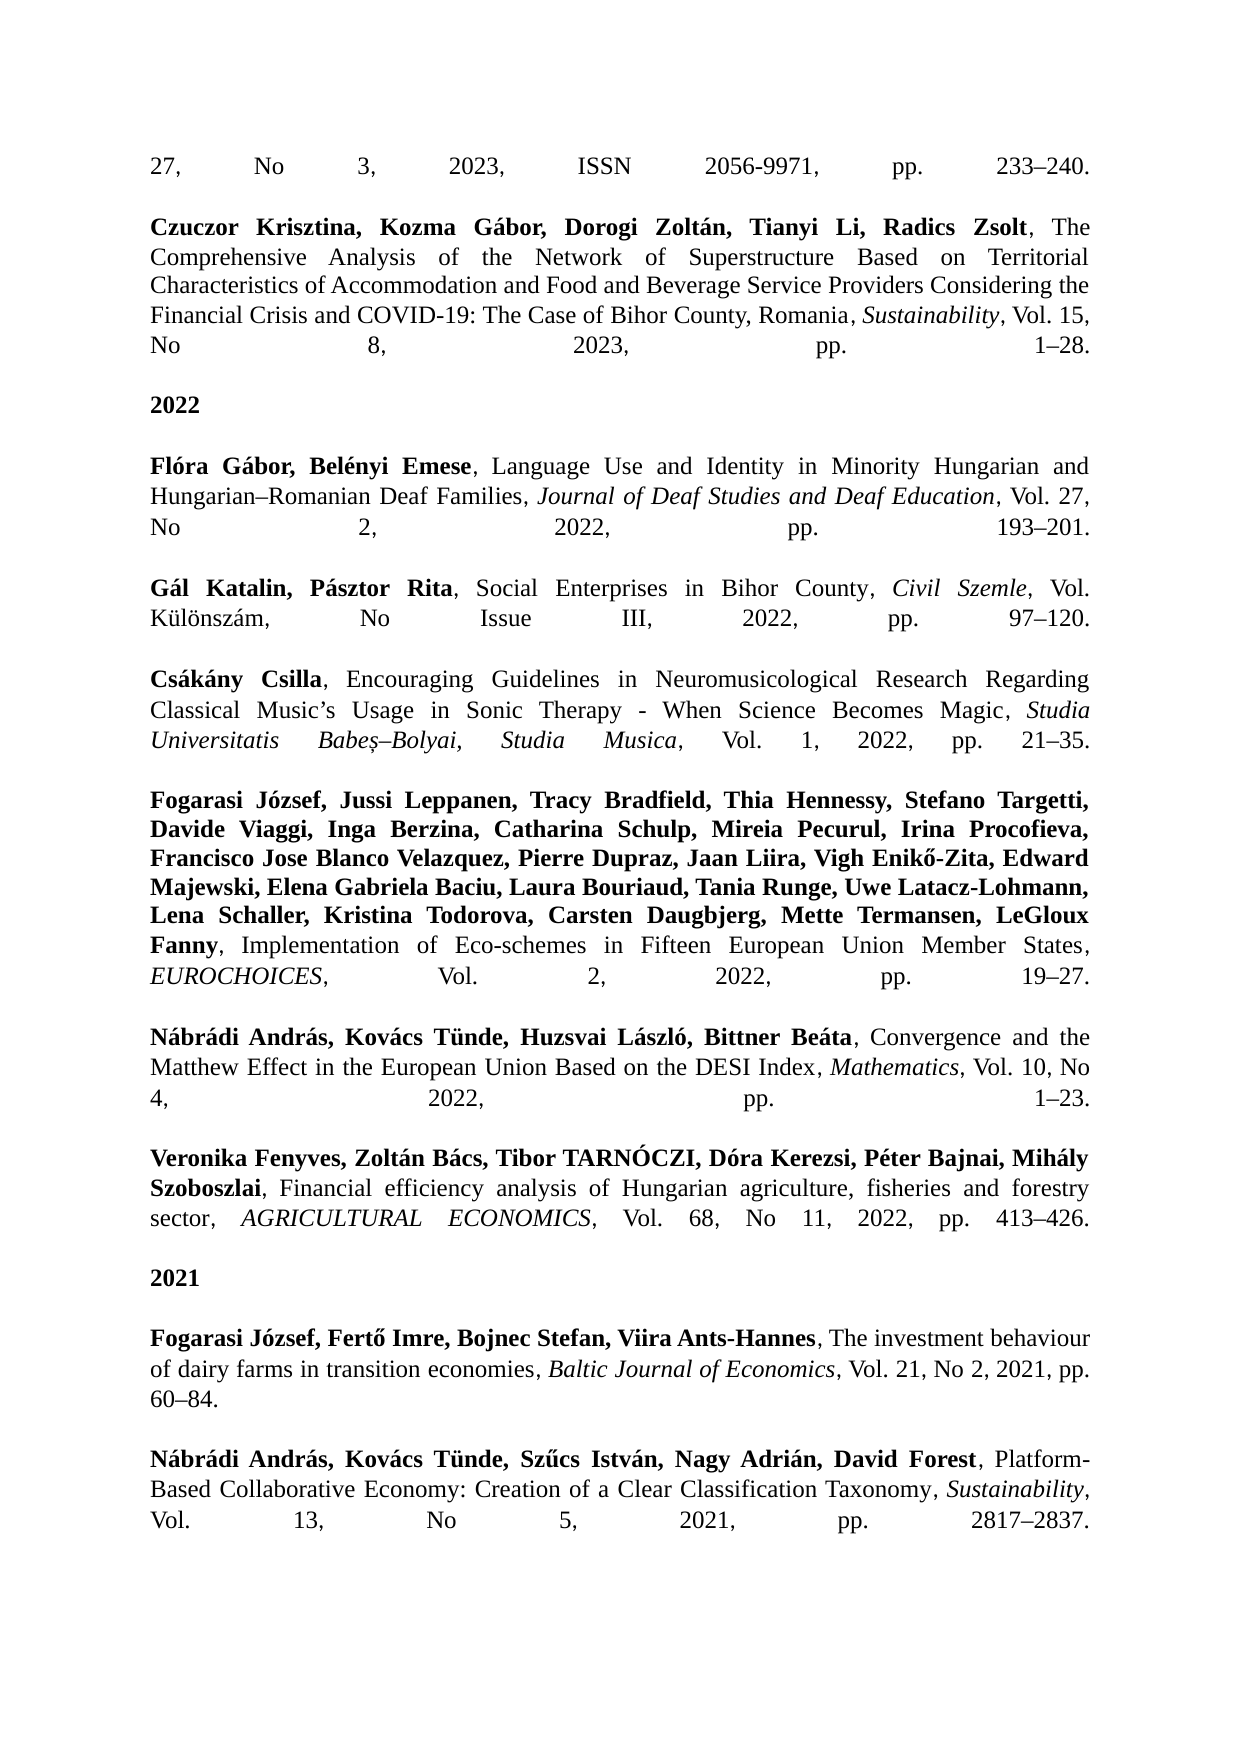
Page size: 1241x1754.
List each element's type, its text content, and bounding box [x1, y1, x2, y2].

text Flóra Gábor, Belényi Emese, Language Use and Identity in Minority Hungarian and Hungarian–Romanian Deaf Families, Journal of Deaf Studies and Deaf Education, Vol. 27, No 2, 2022, pp. 193–201. [150, 450, 1090, 572]
text 2022 [150, 391, 1090, 450]
text 2021 [150, 1263, 1090, 1323]
text Nábrádi András, Kovács Tünde, Huzsvai László, Bittner Beáta, Convergence and the Matthew Effect in the European Union Based on the DESI Index, Mathematics, Vol. 10, No 4, 2022, pp. 1–23. [150, 1021, 1090, 1143]
text Fogarasi József, Fertő Imre, Bojnec Stefan, Viira Ants-Hannes, The investment behaviour of dairy farms in transition economies, Baltic Journal of Economics, Vol. 21, No 2, 2021, pp. 60–84. [150, 1323, 1090, 1443]
text Veronika Fenyves, Zoltán Bács, Tibor TARNÓCZI, Dóra Kerezsi, Péter Bajnai, Mihály Szoboszlai, Financial efficiency analysis of Hungarian agriculture, fisheries and forestry sector, AGRICULTURAL ECONOMICS, Vol. 68, No 11, 2022, pp. 413–426. [150, 1143, 1090, 1263]
text Nábrádi András, Kovács Tünde, Szűcs István, Nagy Adrián, David Forest, Platform-Based Collaborative Economy: Creation of a Clear Classification Taxonomy, Sustainability, Vol. 13, No 5, 2021, pp. 2817–2837. [150, 1443, 1090, 1565]
text Gál Katalin, Pásztor Rita, Social Enterprises in Bihor County, Civil Szemle, Vol. Különszám, No Issue III, 2022, pp. 97–120. [150, 572, 1090, 663]
text Csákány Csilla, Encouraging Guidelines in Neuromusicological Research Regarding Classical Music’s Usage in Sonic Therapy - When Science Becomes Magic, Studia Universitatis Babeș–Bolyai, Studia Musica, Vol. 1, 2022, pp. 21–35. [150, 663, 1090, 786]
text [150, 150, 1090, 211]
text Czuczor Krisztina, Kozma Gábor, Dorogi Zoltán, Tianyi Li, Radics Zsolt, The Comprehensive Analysis of the Network of Superstructure Based on Territorial Characteristics of Accommodation and Food and Beverage Service Providers Considering the Financial Crisis and COVID-19: The Case of Bihor County, Romania, Sustainability, Vol. 15, No 8, 2023, pp. 1–28. [150, 211, 1090, 391]
text Fogarasi József, Jussi Leppanen, Tracy Bradfield, Thia Hennessy, Stefano Targetti, Davide Viaggi, Inga Berzina, Catharina Schulp, Mireia Pecurul, Irina Procofieva, Francisco Jose Blanco Velazquez, Pierre Dupraz, Jaan Liira, Vigh Enikő-Zita, Edward Majewski, Elena Gabriela Baciu, Laura Bouriaud, Tania Runge, Uwe Latacz-Lohmann, Lena Schaller, Kristina Todorova, Carsten Daugbjerg, Mette Termansen, LeGloux Fanny, Implementation of Eco-schemes in Fifteen European Union Member States, EUROCHOICES, Vol. 2, 2022, pp. 19–27. [150, 786, 1090, 1021]
